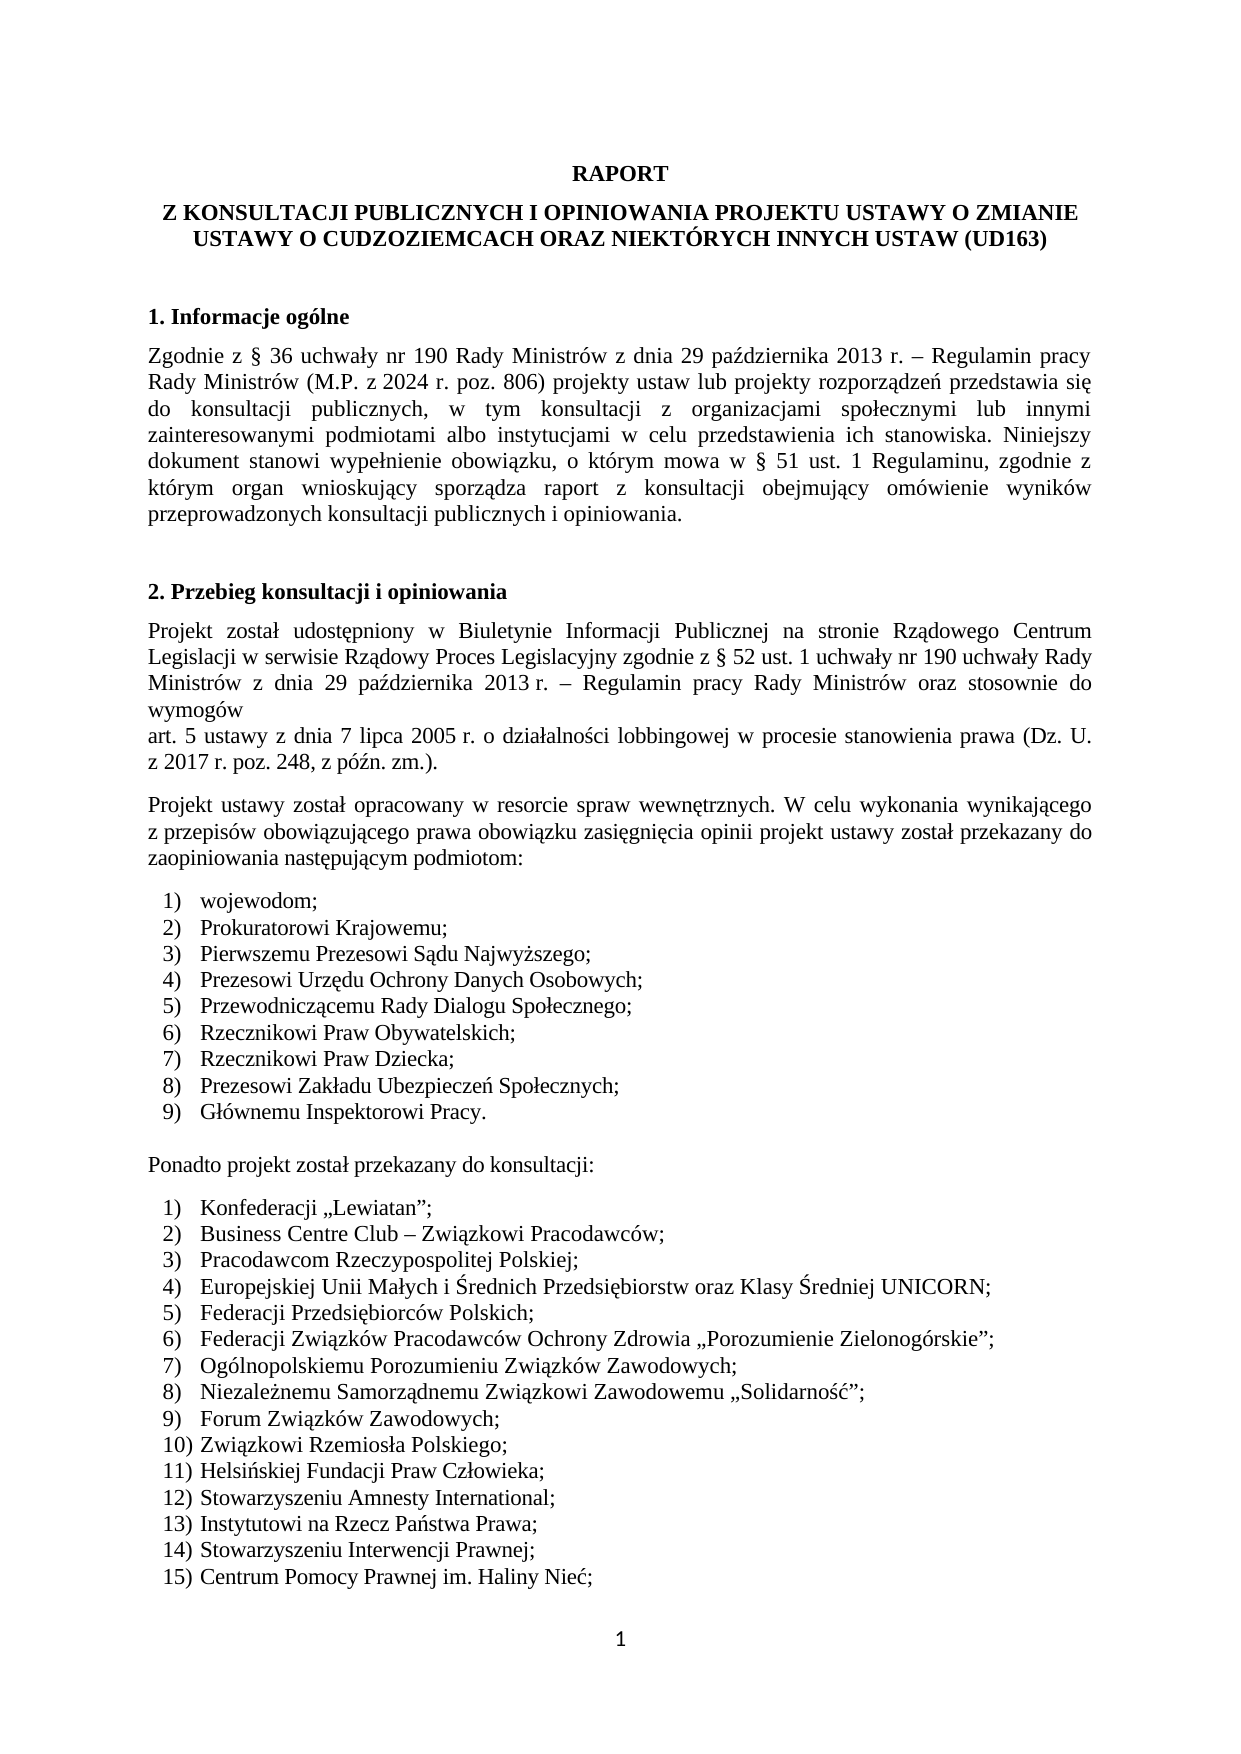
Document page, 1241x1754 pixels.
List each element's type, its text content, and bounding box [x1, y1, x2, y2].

list Pracodawcom Rzeczypospolitej Polskiej; [162, 1246, 1092, 1273]
text Z KONSULTACJI PUBLICZNYCH I OPINIOWANIA PROJEKTU USTAWY O ZMIANIE USTAWY O CUDZOZIEMCACH ORAZ NIEKTÓRYCH INNYCH USTAW (UD163) [148, 199, 1092, 252]
list Rzecznikowi Praw Obywatelskich; [162, 1019, 1092, 1045]
list Forum Związków Zawodowych; [162, 1404, 1092, 1431]
list Ogólnopolskiemu Porozumieniu Związków Zawodowych; [162, 1352, 1092, 1378]
list Pierwszemu Prezesowi Sądu Najwyższego; [162, 940, 1092, 966]
list Instytutowi na Rzecz Państwa Prawa; [162, 1510, 1092, 1536]
list Business Centre Club – Związkowi Pracodawców; [162, 1220, 1092, 1246]
list Federacji Przedsiębiorców Polskich; [162, 1299, 1092, 1326]
list Stowarzyszeniu Amnesty International; [162, 1484, 1092, 1510]
list wojewodom; [162, 887, 1092, 913]
text 1. Informacje ogólne [148, 303, 1092, 329]
text Projekt został udostępniony w Biuletynie Informacji Publicznej na stronie Rządowego Centrum Legislacji w serwisie Rządowy Proces Legislacyjny zgodnie z § 52 ust. 1 uchwały nr 190 uchwały Rady Ministrów z dnia 29 października 2013 r. – Regulamin pracy Rady Ministrów oraz stosownie do wymogów art. 5 ustawy z dnia 7 lipca 2005 r. o działalności lobbingowej w procesie stanowienia prawa (Dz. U. z 2017 r. poz. 248, z późn. zm.). [148, 617, 1092, 775]
list Głównemu Inspektorowi Pracy. [162, 1098, 1092, 1124]
list Centrum Pomocy Prawnej im. Haliny Nieć; [162, 1563, 1092, 1589]
list Federacji Związków Pracodawców Ochrony Zdrowia „Porozumienie Zielonogórskie”; [162, 1326, 1092, 1352]
list Rzecznikowi Praw Dziecka; [162, 1045, 1092, 1072]
text RAPORT [148, 160, 1092, 187]
text 2. Przebieg konsultacji i opiniowania [148, 578, 1092, 604]
text Ponadto projekt został przekazany do konsultacji: [148, 1151, 1092, 1177]
list Związkowi Rzemiosła Polskiego; [162, 1431, 1092, 1457]
list Helsińskiej Fundacji Praw Człowieka; [162, 1457, 1092, 1484]
text Projekt ustawy został opracowany w resorcie spraw wewnętrznych. W celu wykonania wynikającego z przepisów obowiązującego prawa obowiązku zasięgnięcia opinii projekt ustawy został przekazany do zaopiniowania następującym podmiotom: [148, 791, 1092, 871]
list Stowarzyszeniu Interwencji Prawnej; [162, 1536, 1092, 1563]
text Zgodnie z § 36 uchwały nr 190 Rady Ministrów z dnia 29 października 2013 r. – Regulamin pracy Rady Ministrów (M.P. z 2024 r. poz. 806) projekty ustaw lub projekty rozporządzeń przedstawia się do konsultacji publicznych, w tym konsultacji z organizacjami społecznymi lub innymi zainteresowanymi podmiotami albo instytucjami w celu przedstawienia ich stanowiska. Niniejszy dokument stanowi wypełnienie obowiązku, o którym mowa w § 51 ust. 1 Regulaminu, zgodnie z którym organ wnioskujący sporządza raport z konsultacji obejmujący omówienie wyników przeprowadzonych konsultacji publicznych i opiniowania. [148, 342, 1092, 526]
list Prezesowi Urzędu Ochrony Danych Osobowych; [162, 966, 1092, 993]
list Prokuratorowi Krajowemu; [162, 913, 1092, 940]
list Europejskiej Unii Małych i Średnich Przedsiębiorstw oraz Klasy Średniej UNICORN; [162, 1273, 1092, 1299]
list Przewodniczącemu Rady Dialogu Społecznego; [162, 993, 1092, 1019]
list Konfederacji „Lewiatan”; [162, 1194, 1092, 1220]
list Niezależnemu Samorządnemu Związkowi Zawodowemu „Solidarność”; [162, 1378, 1092, 1404]
list Prezesowi Zakładu Ubezpieczeń Społecznych; [162, 1072, 1092, 1098]
